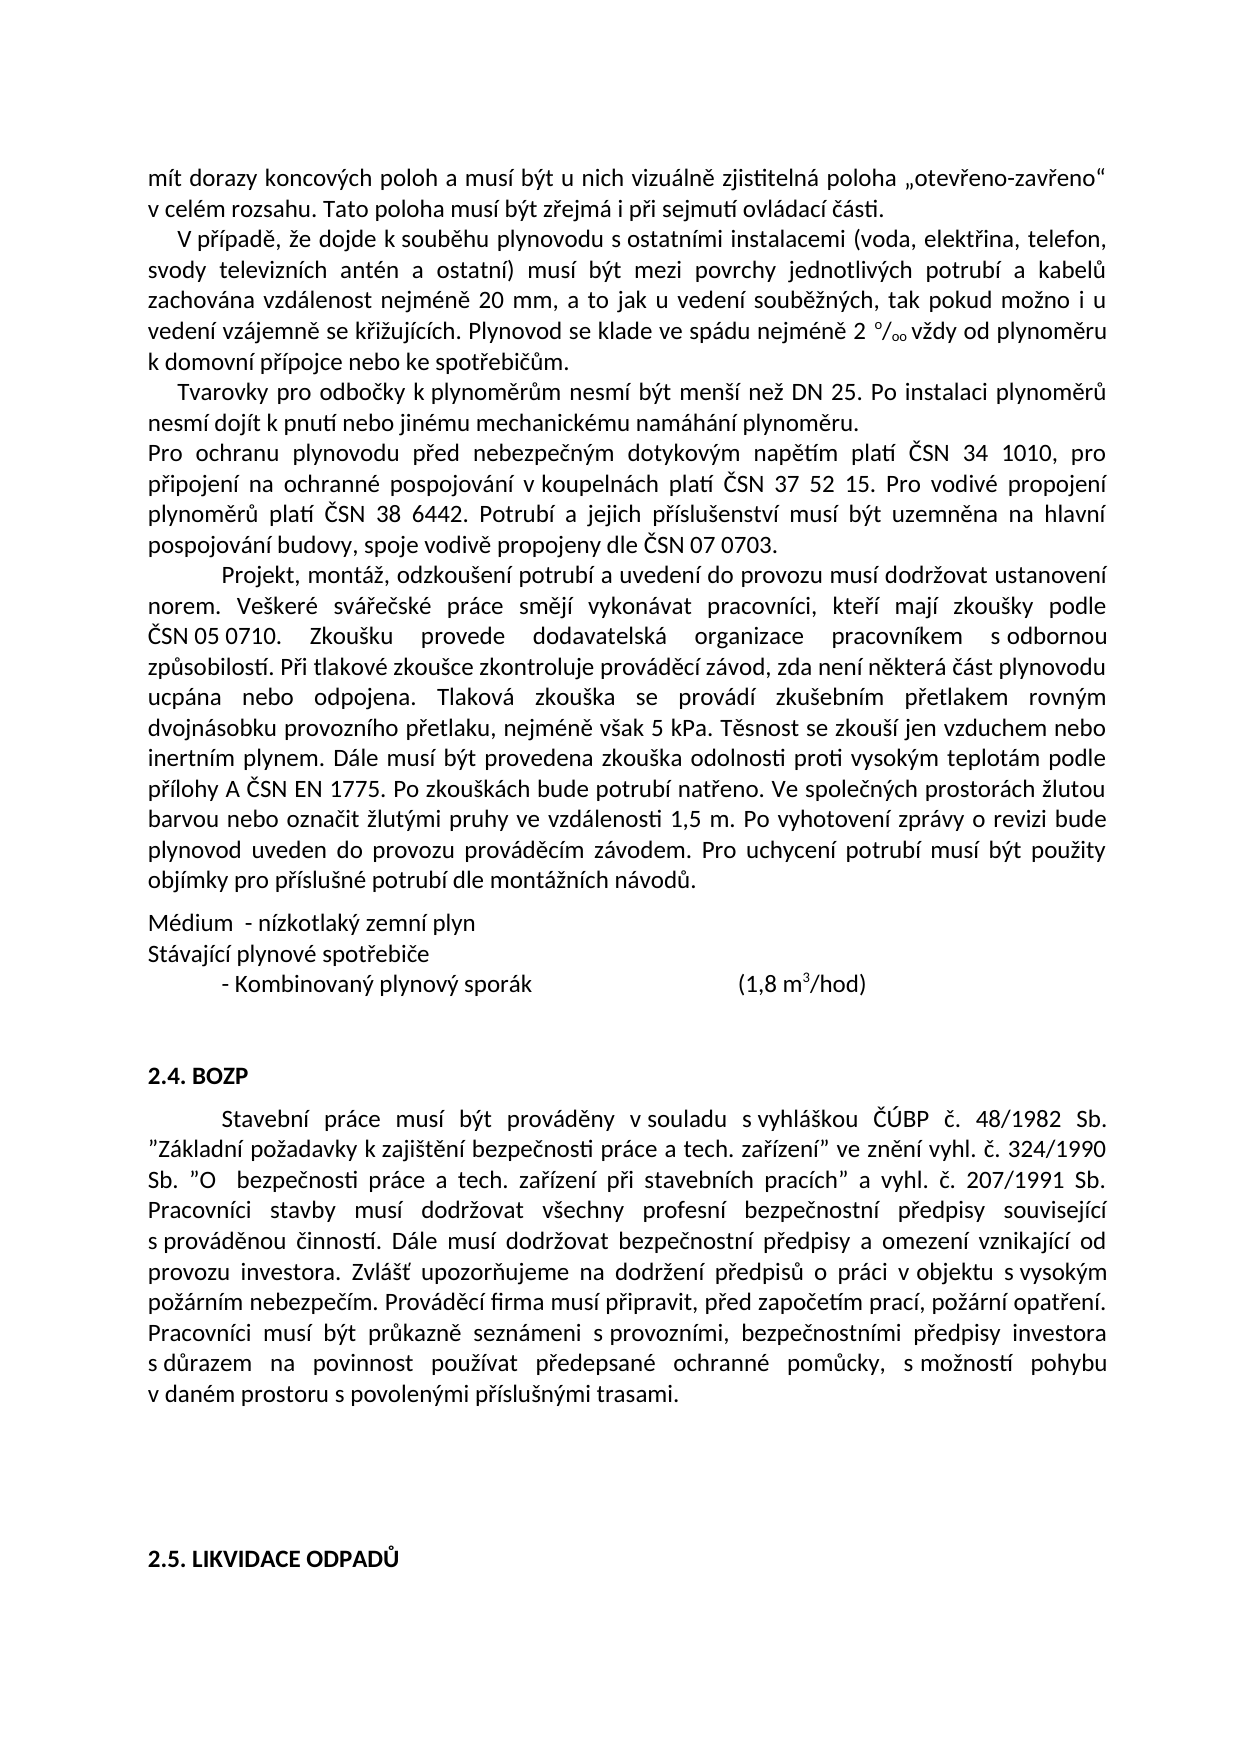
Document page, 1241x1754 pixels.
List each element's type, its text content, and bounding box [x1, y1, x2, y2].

text V případě, že dojde k souběhu plynovodu s ostatními instalacemi (voda, elektřina, telefon, svody televizních antén a ostatní) musí být mezi povrchy jednotlivých potrubí a kabelů zachována vzdálenost nejméně 20 mm, a to jak u vedení souběžných, tak pokud možno i u vedení vzájemně se křižujících. Plynovod se klade ve spádu nejméně 2 o/oo vždy od plynoměru k domovní přípojce nebo ke spotřebičům. [148, 223, 1107, 376]
text Pro ochranu plynovodu před nebezpečným dotykovým napětím platí ČSN 34 1010, pro připojení na ochranné pospojování v koupelnách platí ČSN 37 52 15. Pro vodivé propojení plynoměrů platí ČSN 38 6442. Potrubí a jejich příslušenství musí být uzemněna na hlavní pospojování budovy, spoje vodivě propojeny dle ČSN 07 0703. [148, 437, 1107, 559]
text 2.5. LIKVIDACE ODPADŮ [148, 1543, 1107, 1573]
text - Kombinovaný plynový sporák (1,8 m3/hod) [148, 968, 1107, 999]
text Projekt, montáž, odzkoušení potrubí a uvedení do provozu musí dodržovat ustanovení norem. Veškeré svářečské práce smějí vykonávat pracovníci, kteří mají zkoušky podle ČSN 05 0710. Zkoušku provede dodavatelská organizace pracovníkem s odbornou způsobilostí. Při tlakové zkoušce zkontroluje prováděcí závod, zda není některá část plynovodu ucpána nebo odpojena. Tlaková zkouška se provádí zkušebním přetlakem rovným dvojnásobku provozního přetlaku, nejméně však 5 kPa. Těsnost se zkouší jen vzduchem nebo inertním plynem. Dále musí být provedena zkouška odolnosti proti vysokým teplotám podle přílohy A ČSN EN 1775. Po zkouškách bude potrubí natřeno. Ve společných prostorách žlutou barvou nebo označit žlutými pruhy ve vzdálenosti 1,5 m. Po vyhotovení zprávy o revizi bude plynovod uveden do provozu prováděcím závodem. Pro uchycení potrubí musí být použity objímky pro příslušné potrubí dle montážních návodů. [148, 559, 1107, 895]
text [148, 162, 1107, 223]
text Médium - nízkotlaký zemní plyn [148, 907, 1107, 938]
text 2.4. BOZP [148, 1060, 1107, 1091]
text Tvarovky pro odbočky k plynoměrům nesmí být menší než DN 25. Po instalaci plynoměrů nesmí dojít k pnutí nebo jinému mechanickému namáhání plynoměru. [148, 376, 1107, 437]
text Stávající plynové spotřebiče [148, 938, 1107, 968]
text Stavební práce musí být prováděny v souladu s vyhláškou ČÚBP č. 48/1982 Sb. ”Základní požadavky k zajištění bezpečnosti práce a tech. zařízení” ve znění vyhl. č. 324/1990 Sb. ”O bezpečnosti práce a tech. zařízení při stavebních pracích” a vyhl. č. 207/1991 Sb. Pracovníci stavby musí dodržovat všechny profesní bezpečnostní předpisy související s prováděnou činností. Dále musí dodržovat bezpečnostní předpisy a omezení vznikající od provozu investora. Zvlášť upozorňujeme na dodržení předpisů o práci v objektu s vysokým požárním nebezpečím. Prováděcí firma musí připravit, před započetím prací, požární opatření. Pracovníci musí být průkazně seznámeni s provozními, bezpečnostními předpisy investora s důrazem na povinnost používat předepsané ochranné pomůcky, s možností pohybu v daném prostoru s povolenými příslušnými trasami. [148, 1103, 1107, 1408]
